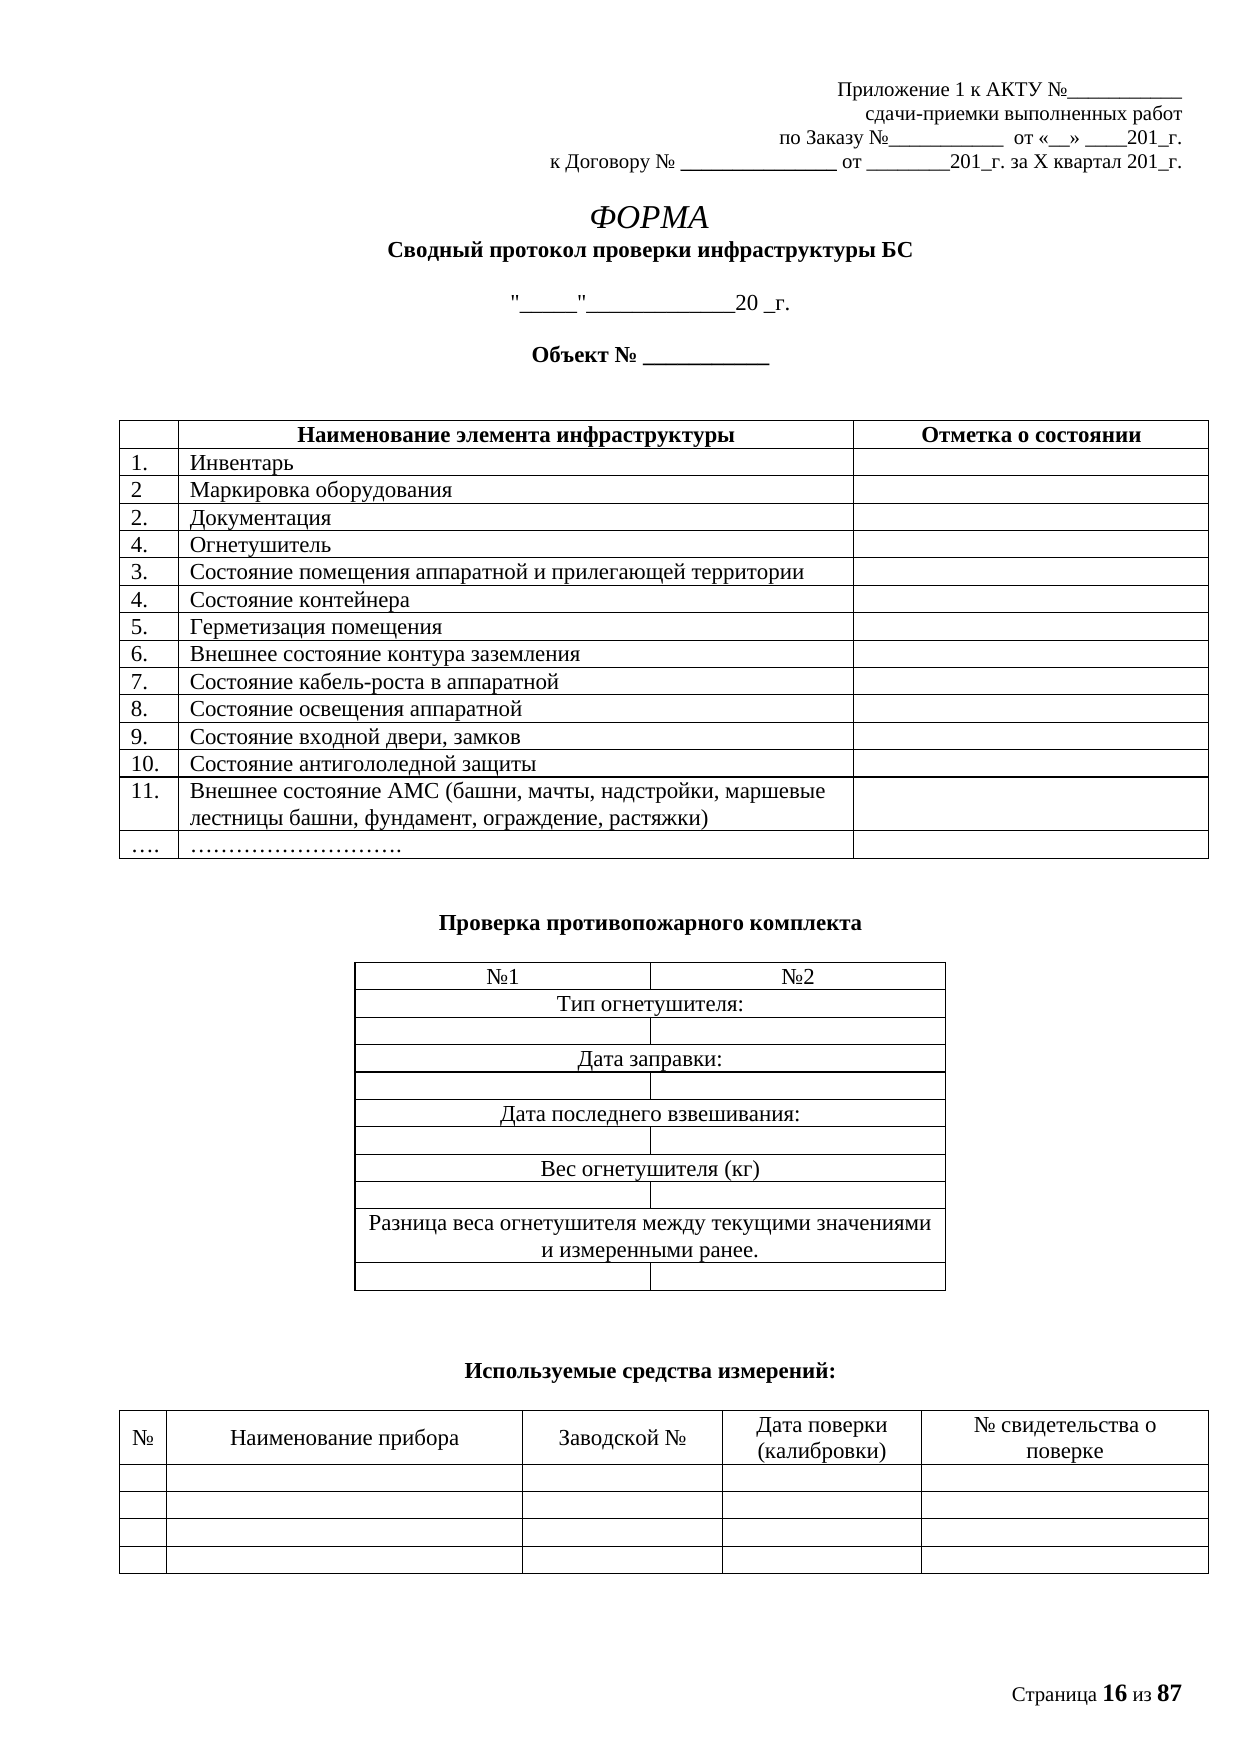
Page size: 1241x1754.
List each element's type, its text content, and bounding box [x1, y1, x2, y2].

table_header Отметка о состоянии [854, 421, 1208, 448]
table_cell Состояние освещения аппаратной [179, 695, 853, 722]
table_cell [922, 1465, 1208, 1491]
text Сводный протокол проверки инфраструктуры БС [119, 236, 1182, 262]
table_cell [120, 1547, 166, 1573]
table_cell ………………………. [179, 831, 853, 858]
table_cell [854, 504, 1208, 530]
table_cell 3. [120, 558, 178, 585]
table_cell [523, 1492, 722, 1518]
table_cell [854, 613, 1208, 639]
table_header Заводской № [523, 1411, 722, 1463]
table_cell [120, 1465, 166, 1491]
table_cell [356, 1182, 650, 1208]
table_cell [651, 1182, 945, 1208]
table_cell …. [120, 831, 178, 858]
table_cell 6. [120, 641, 178, 667]
table_header №2 [651, 963, 945, 989]
table_cell [723, 1519, 921, 1546]
table_cell [854, 695, 1208, 722]
table_cell 8. [120, 695, 178, 722]
table_cell Герметизация помещения [179, 613, 853, 639]
table_cell Инвентарь [179, 449, 853, 475]
table_cell [854, 723, 1208, 749]
text Проверка противопожарного комплекта [119, 909, 1182, 935]
table_cell Документация [179, 504, 853, 530]
table_cell [854, 586, 1208, 612]
table_cell [922, 1547, 1208, 1573]
table_cell 4. [120, 586, 178, 612]
table_cell [922, 1492, 1208, 1518]
table_cell Маркировка оборудования [179, 476, 853, 502]
table_cell [651, 1127, 945, 1153]
subtitle по Заказу №___________ от «__» ____201_г. [119, 125, 1182, 149]
table_header [120, 421, 178, 448]
table_header № [120, 1411, 166, 1463]
table_cell Состояние антигололедной защиты [179, 750, 853, 776]
table_cell [854, 750, 1208, 776]
table_cell Состояние контейнера [179, 586, 853, 612]
text Приложение 1 к АКТУ №___________ [119, 77, 1182, 101]
table_cell Тип огнетушителя: [356, 990, 945, 1017]
table_cell Вес огнетушителя (кг) [356, 1155, 945, 1181]
table_cell [167, 1547, 522, 1573]
table_cell [167, 1492, 522, 1518]
table_cell [167, 1519, 522, 1546]
table_cell [854, 531, 1208, 557]
table_cell 9. [120, 723, 178, 749]
subtitle сдачи-приемки выполненных работ [119, 101, 1182, 125]
subtitle к Договору № _______________ от ________201_г. за Х квартал 201_г. [119, 149, 1182, 173]
table_cell Огнетушитель [179, 531, 853, 557]
table_cell [854, 476, 1208, 502]
table_cell Внешнее состояние АМС (башни, мачты, надстройки, маршевые лестницы башни, фундамент, ограждение, растяжки) [179, 778, 853, 830]
table_cell [854, 641, 1208, 667]
table_cell Состояние входной двери, замков [179, 723, 853, 749]
table_cell Внешнее состояние контура заземления [179, 641, 853, 667]
table_cell [854, 449, 1208, 475]
table_cell 10. [120, 750, 178, 776]
text Объект № ___________ [119, 341, 1182, 368]
table_header Дата поверки (калибровки) [723, 1411, 921, 1463]
table_cell [523, 1465, 722, 1491]
table_cell Дата заправки: [356, 1045, 945, 1071]
table_cell 1. [120, 449, 178, 475]
table_cell Дата последнего взвешивания: [356, 1100, 945, 1126]
table_cell [356, 1073, 650, 1099]
table_cell [120, 1492, 166, 1518]
table_cell 7. [120, 668, 178, 694]
text "_____"_____________20 _г. [119, 288, 1182, 315]
table_cell 4. [120, 531, 178, 557]
text ФОРМА [119, 197, 1182, 236]
table_cell [356, 1018, 650, 1044]
table_cell 5. [120, 613, 178, 639]
table_cell [356, 1263, 650, 1289]
table_cell Состояние помещения аппаратной и прилегающей территории [179, 558, 853, 585]
table_cell [922, 1519, 1208, 1546]
table_cell Состояние кабель-роста в аппаратной [179, 668, 853, 694]
table_cell 11. [120, 778, 178, 830]
table_cell [854, 668, 1208, 694]
table_cell Разница веса огнетушителя между текущими значениями и измеренными ранее. [356, 1209, 945, 1262]
table_cell [723, 1465, 921, 1491]
text Используемые средства измерений: [119, 1357, 1182, 1383]
table_cell [356, 1127, 650, 1153]
table_cell [651, 1263, 945, 1289]
table_header №1 [356, 963, 650, 989]
table_cell [854, 558, 1208, 585]
table_cell [651, 1073, 945, 1099]
table_cell [854, 778, 1208, 830]
table_header № свидетельства о поверке [922, 1411, 1208, 1463]
table_cell [723, 1547, 921, 1573]
table_cell [523, 1547, 722, 1573]
table_cell [854, 831, 1208, 858]
table_cell 2 [120, 476, 178, 502]
table_cell [120, 1519, 166, 1546]
table_header Наименование прибора [167, 1411, 522, 1463]
table_cell [167, 1465, 522, 1491]
table_header Наименование элемента инфраструктуры [179, 421, 853, 448]
table_cell [523, 1519, 722, 1546]
table_cell 2. [120, 504, 178, 530]
table_cell [651, 1018, 945, 1044]
table_cell [723, 1492, 921, 1518]
